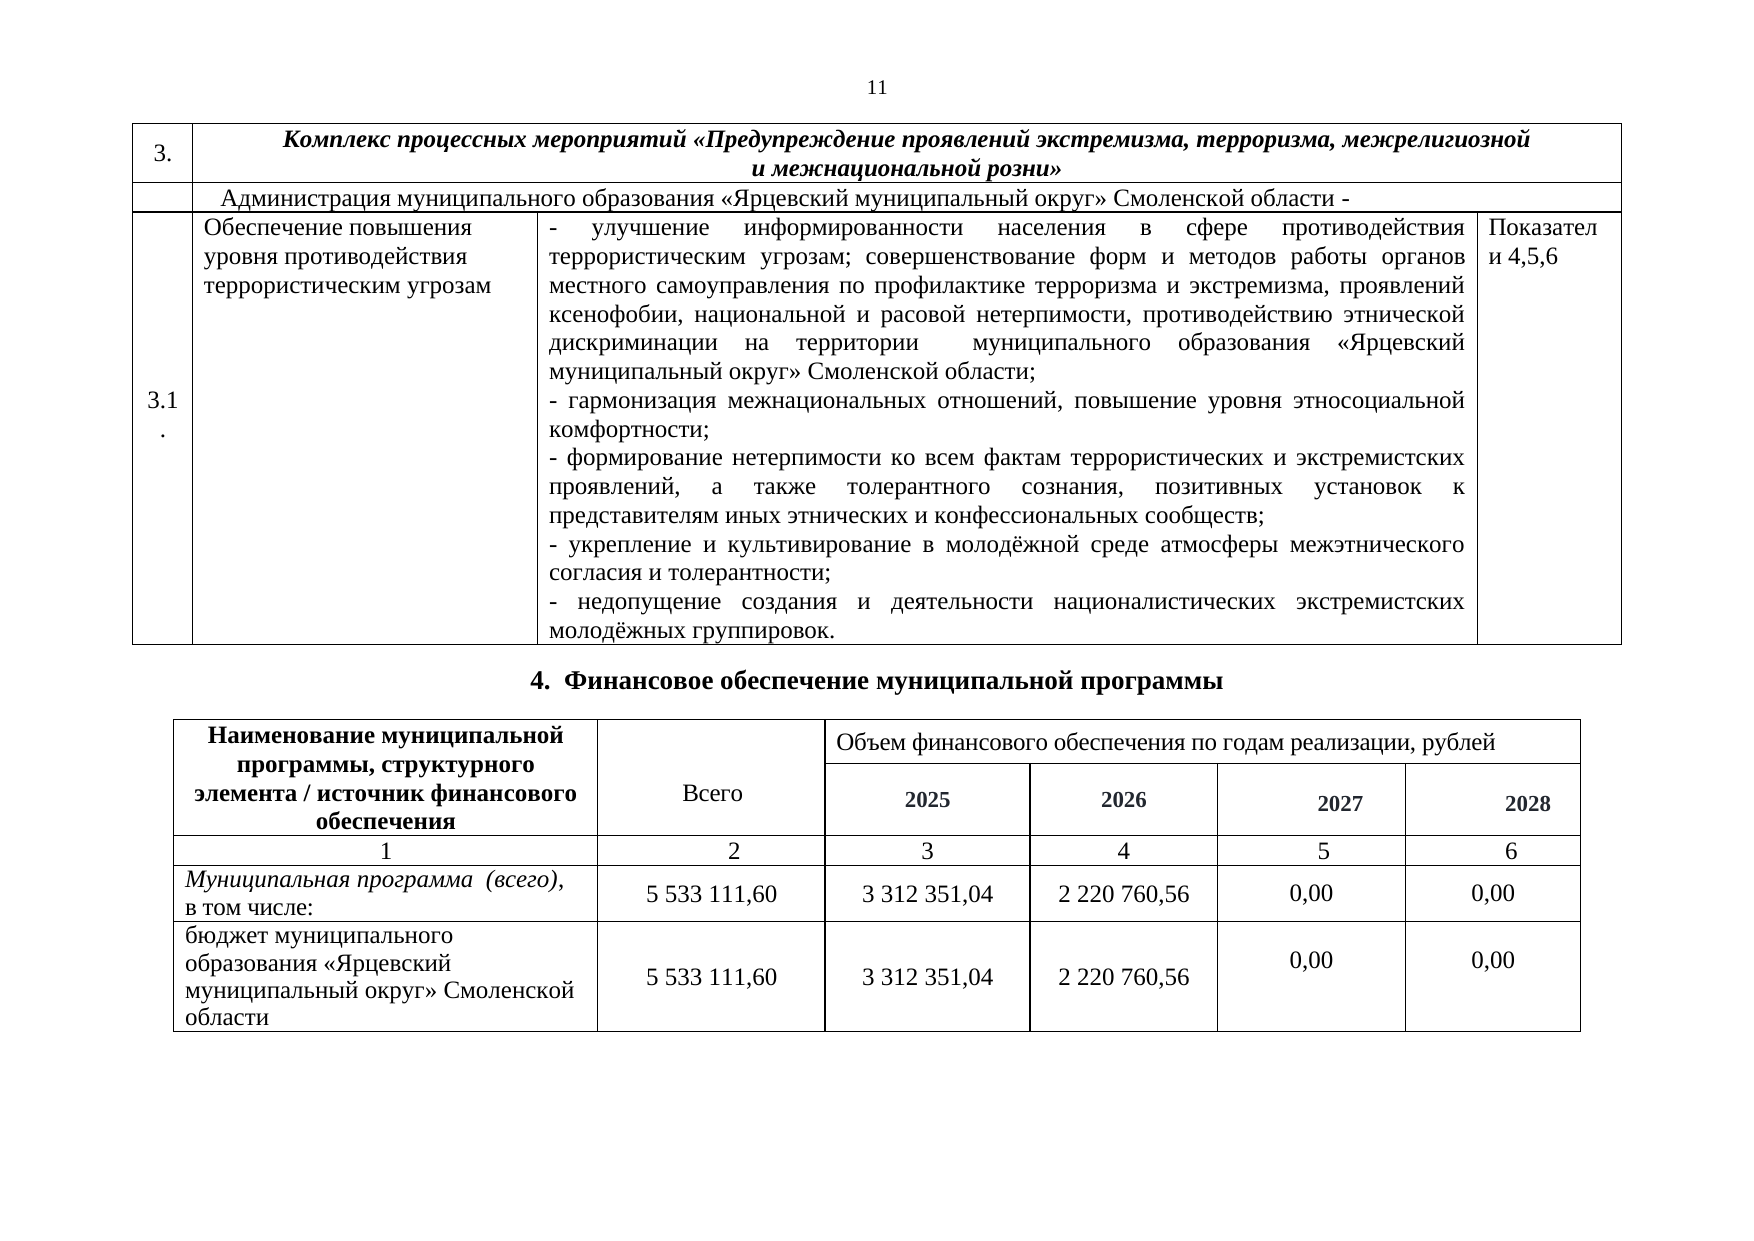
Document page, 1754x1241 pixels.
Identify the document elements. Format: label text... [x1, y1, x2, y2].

table_cell 2025 [826, 764, 1029, 835]
table_cell - улучшение информированности населения в сфере противодействия террористическим угрозам; совершенствование форм и методов работы органов местного самоуправления по профилактике терроризма и экстремизма, проявлений ксенофобии, национальной и расовой нетерпимости, противодействию этнической дискриминации на территории муниципального образования «Ярцевский муниципальный округ» Смоленской области; - гармонизация межнациональных отношений, повышение уровня этносоциальной комфортности; - формирование нетерпимости ко всем фактам террористических и экстремистских проявлений, а также толерантного сознания, позитивных установок к представителям иных этнических и конфессиональных сообществ; - укрепление и культивирование в молодёжной среде атмосферы межэтнического согласия и толерантности; - недопущение создания и деятельности националистических экстремистских молодёжных группировок. [538, 213, 1477, 644]
table_cell 2028 [1406, 764, 1580, 835]
table_cell 2 220 760,56 [1031, 922, 1217, 1031]
table_cell 0,00 [1218, 922, 1405, 1031]
table_cell 6 [1406, 836, 1580, 865]
table_cell 0,00 [1406, 922, 1580, 1031]
table_cell Муниципальная программа (всего), в том числе: [174, 866, 597, 921]
table_cell 4 [1031, 836, 1217, 865]
table_cell 5 [1218, 836, 1405, 865]
table_cell 3. [133, 124, 192, 182]
table_header Всего [598, 720, 824, 835]
table_cell 5 533 111,60 [598, 866, 824, 921]
table_header Наименование муниципальной программы, структурного элемента / источник финансового обеспечения [174, 720, 597, 835]
table_cell 3.1. [133, 213, 192, 644]
table_cell 3 312 351,04 [826, 866, 1029, 921]
table_cell 1 [174, 836, 597, 865]
table_cell [133, 183, 192, 211]
table_cell Администрация муниципального образования «Ярцевский муниципальный округ» Смоленской области - [193, 183, 1621, 211]
text 4. Финансовое обеспечение муниципальной программы [59, 664, 1695, 695]
table_header Объем финансового обеспечения по годам реализации, рублей [826, 720, 1557, 763]
table_cell Обеспечение повышения уровня противодействия террористическим угрозам [193, 213, 537, 644]
table_cell 2027 [1218, 764, 1405, 835]
table_cell 2 220 760,56 [1031, 866, 1217, 921]
table_cell 3 312 351,04 [826, 922, 1029, 1031]
table_cell 0,00 [1218, 866, 1405, 921]
table_cell бюджет муниципального образования «Ярцевский муниципальный округ» Смоленской области [174, 922, 597, 1031]
table_header [1557, 720, 1580, 763]
table_cell Комплекс процессных мероприятий «Предупреждение проявлений экстремизма, терроризма, межрелигиозной и межнациональной розни» [193, 124, 1621, 182]
table_cell 2026 [1031, 764, 1217, 835]
table_cell 0,00 [1406, 866, 1580, 921]
table_cell Показатели 4,5,6 [1478, 213, 1621, 644]
table_cell 5 533 111,60 [598, 922, 824, 1031]
table_cell 3 [826, 836, 1029, 865]
table_cell 2 [598, 836, 824, 865]
